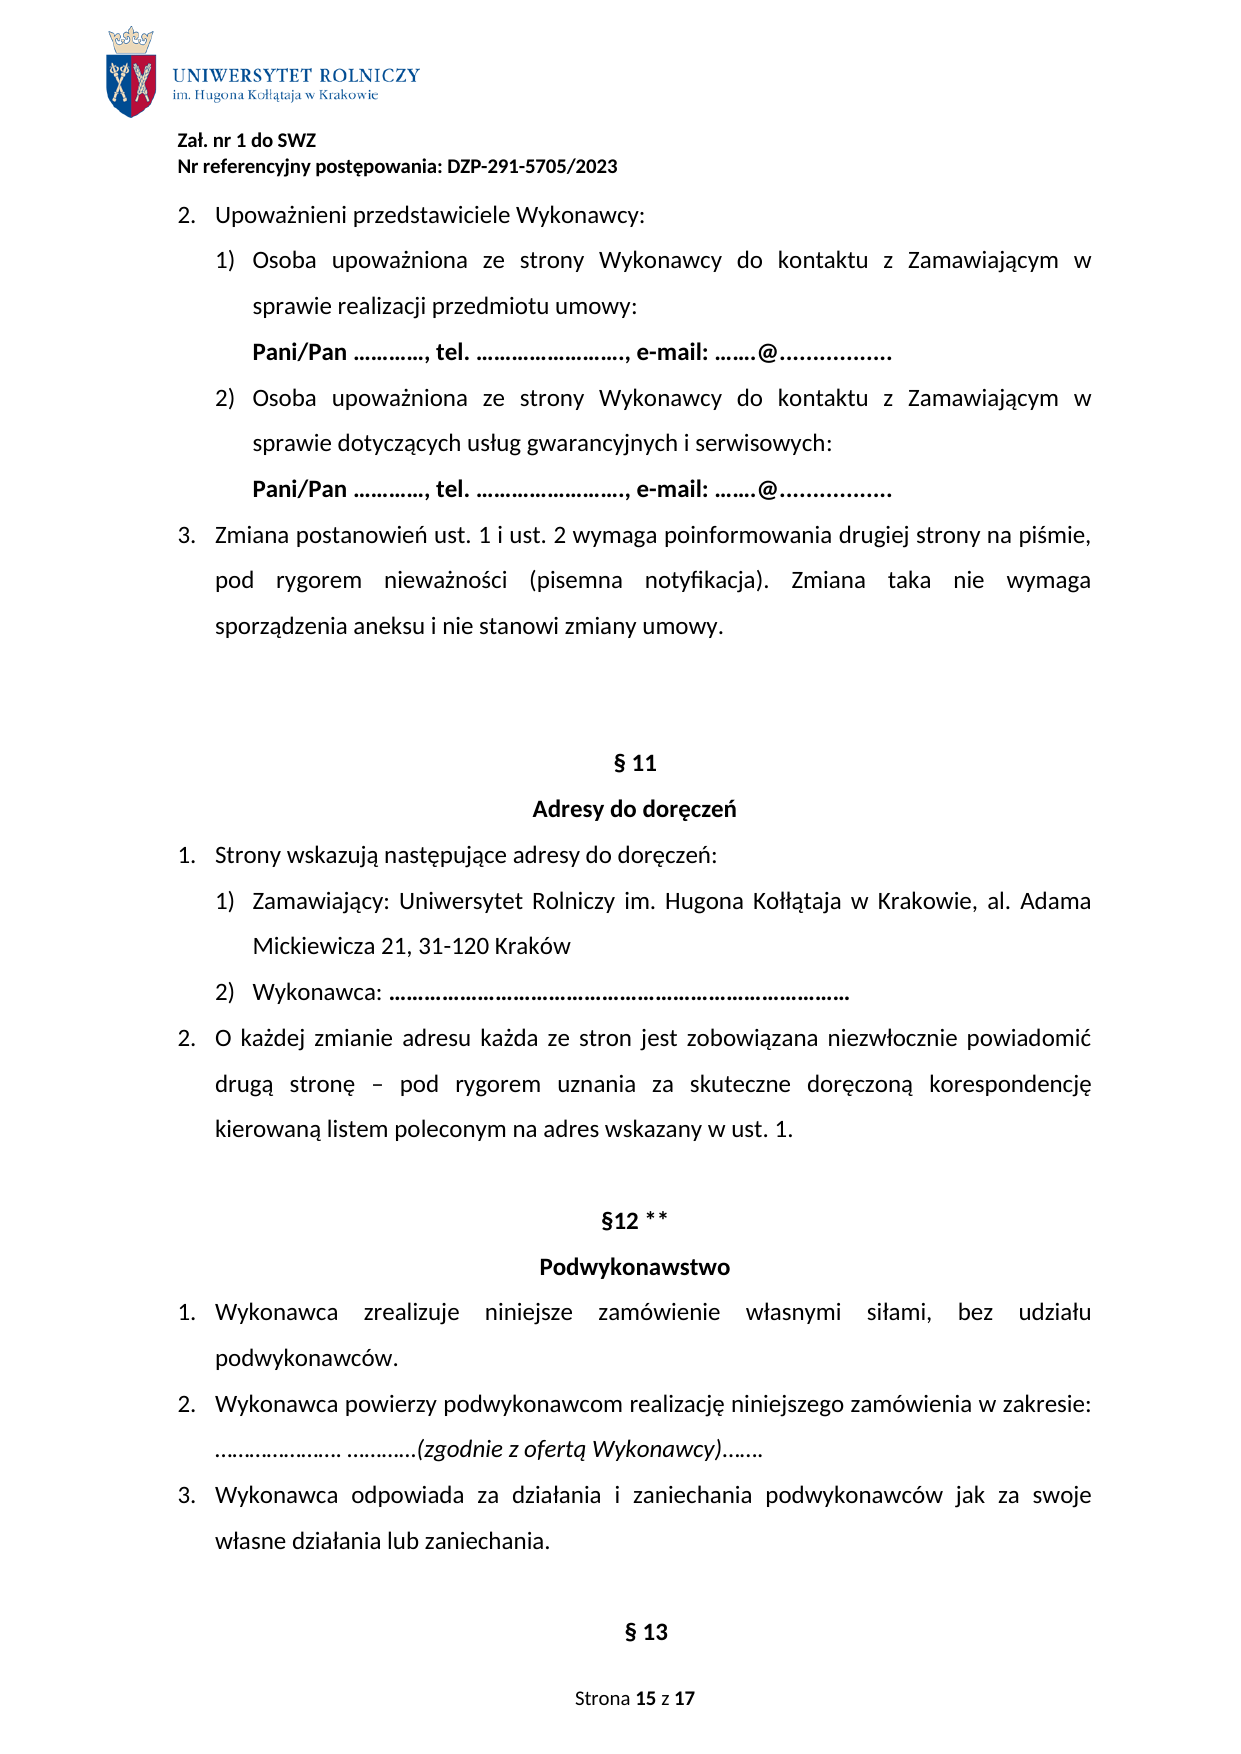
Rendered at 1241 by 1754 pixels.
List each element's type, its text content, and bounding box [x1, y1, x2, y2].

list Wykonawca: …………………………………………………………………… [215, 976, 1093, 1007]
picture [101, 26, 434, 121]
text Pani/Pan …………, tel. ……………………., e-mail: …….@................. [252, 336, 1093, 367]
text § 11 [177, 748, 1093, 778]
list O każdej zmianie adresu każda ze stron jest zobowiązana niezwłocznie powiadomić drugą stronę – pod rygorem uznania za skuteczne doręczoną korespondencję kierowaną listem poleconym na adres wskazany w ust. 1. [177, 1022, 1093, 1144]
list Strony wskazują następujące adresy do doręczeń: [177, 839, 1093, 869]
list Zamawiający: Uniwersytet Rolniczy im. Hugona Kołłątaja w Krakowie, al. Adama Mickiewicza 21, 31-120 Kraków [215, 885, 1093, 961]
list Osoba upoważniona ze strony Wykonawcy do kontaktu z Zamawiającym w sprawie dotyczących usług gwarancyjnych i serwisowych: [215, 382, 1093, 458]
list Upoważnieni przedstawiciele Wykonawcy: [177, 199, 1093, 229]
text §12 ** [177, 1205, 1093, 1235]
text Podwykonawstwo [177, 1251, 1093, 1281]
list Osoba upoważniona ze strony Wykonawcy do kontaktu z Zamawiającym w sprawie realizacji przedmiotu umowy: [215, 244, 1093, 321]
list Wykonawca zrealizuje niniejsze zamówienie własnymi siłami, bez udziału podwykonawców. [177, 1296, 1093, 1373]
list Zmiana postanowień ust. 1 i ust. 2 wymaga poinformowania drugiej strony na piśmie, pod rygorem nieważności (pisemna notyfikacja). Zmiana taka nie wymaga sporządzenia aneksu i nie stanowi zmiany umowy. [177, 519, 1093, 641]
text Adresy do doręczeń [177, 793, 1093, 824]
text Pani/Pan …………, tel. ……………………., e-mail: …….@................. [252, 473, 1093, 504]
list Wykonawca odpowiada za działania i zaniechania podwykonawców jak za swoje własne działania lub zaniechania. [177, 1479, 1093, 1556]
list Wykonawca powierzy podwykonawcom realizację niniejszego zamówienia w zakresie: …………………. …………(zgodnie z ofertą Wykonawcy)……. [177, 1388, 1093, 1464]
text § 13 [177, 1616, 1093, 1647]
